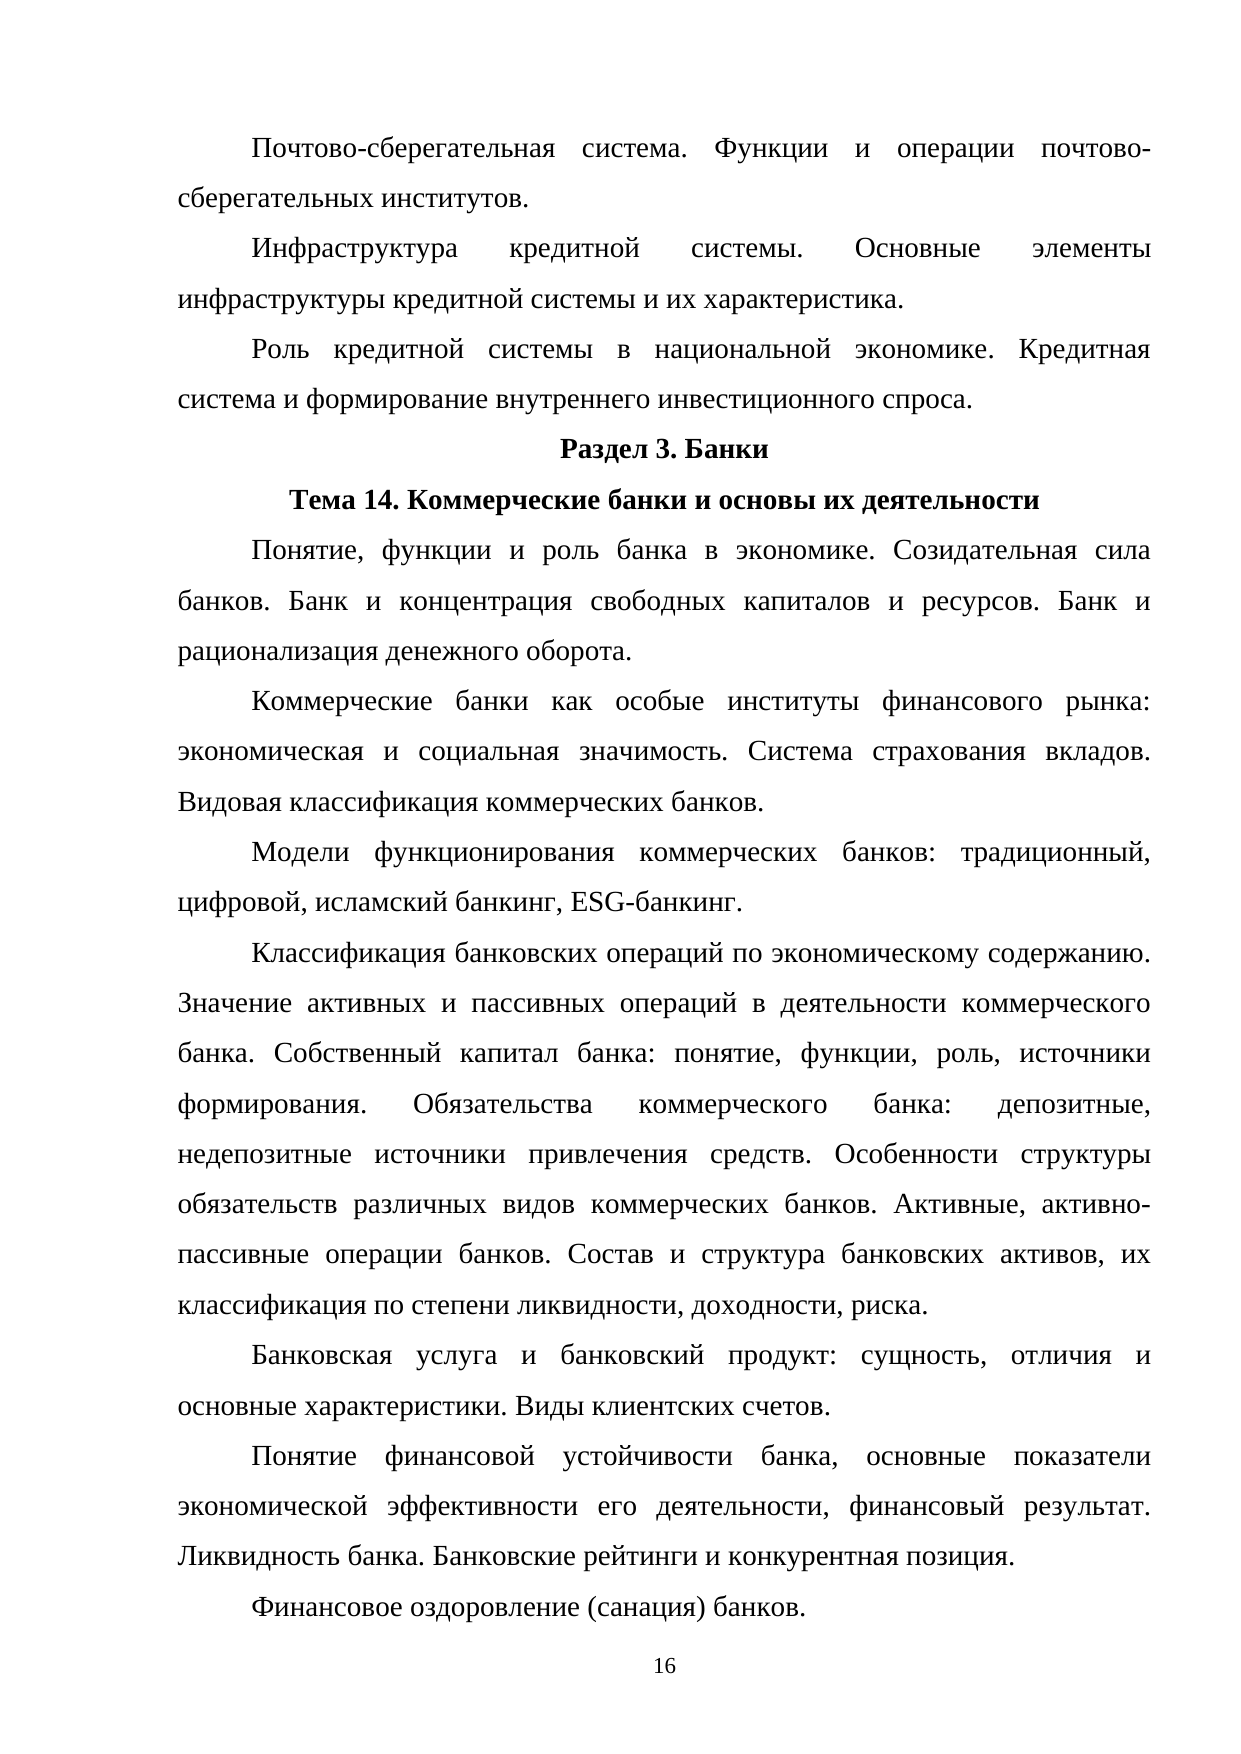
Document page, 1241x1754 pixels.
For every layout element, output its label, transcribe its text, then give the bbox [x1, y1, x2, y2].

text Классификация банковских операций по экономическому содержанию. Значение активных и пассивных операций в деятельности коммерческого банка. Собственный капитал банка: понятие, функции, роль, источники формирования. Обязательства коммерческого банка: депозитные, недепозитные источники привлечения средств. Особенности структуры обязательств различных видов коммерческих банков. Активные, активно-пассивные операции банков. Состав и структура банковских активов, их классификация по степени ликвидности, доходности, риска. [177, 935, 1152, 1321]
text Понятие финансовой устойчивости банка, основные показатели экономической эффективности его деятельности, финансовый результат. Ликвидность банка. Банковские рейтинги и конкурентная позиция. [177, 1438, 1152, 1572]
text Финансовое оздоровление (санация) банков. [177, 1589, 1152, 1622]
text Роль кредитной системы в национальной экономике. Кредитная система и формирование внутреннего инвестиционного спроса. [177, 331, 1152, 415]
text Модели функционирования коммерческих банков: традиционный, цифровой, исламский банкинг, ESG-банкинг. [177, 834, 1152, 918]
text Коммерческие банки как особые институты финансового рынка: экономическая и социальная значимость. Система страхования вкладов. Видовая классификация коммерческих банков. [177, 683, 1152, 817]
text Понятие, функции и роль банка в экономике. Созидательная сила банков. Банк и концентрация свободных капиталов и ресурсов. Банк и рационализация денежного оборота. [177, 532, 1152, 666]
text Тема 14. Коммерческие банки и основы их деятельности [177, 482, 1152, 516]
text Инфраструктура кредитной системы. Основные элементы инфраструктуры кредитной системы и их характеристика. [177, 230, 1152, 314]
text Почтово-сберегательная система. Функции и операции почтово-сберегательных институтов. [177, 130, 1152, 214]
text Банковская услуга и банковский продукт: сущность, отличия и основные характеристики. Виды клиентских счетов. [177, 1337, 1152, 1421]
text Раздел 3. Банки [177, 432, 1152, 465]
